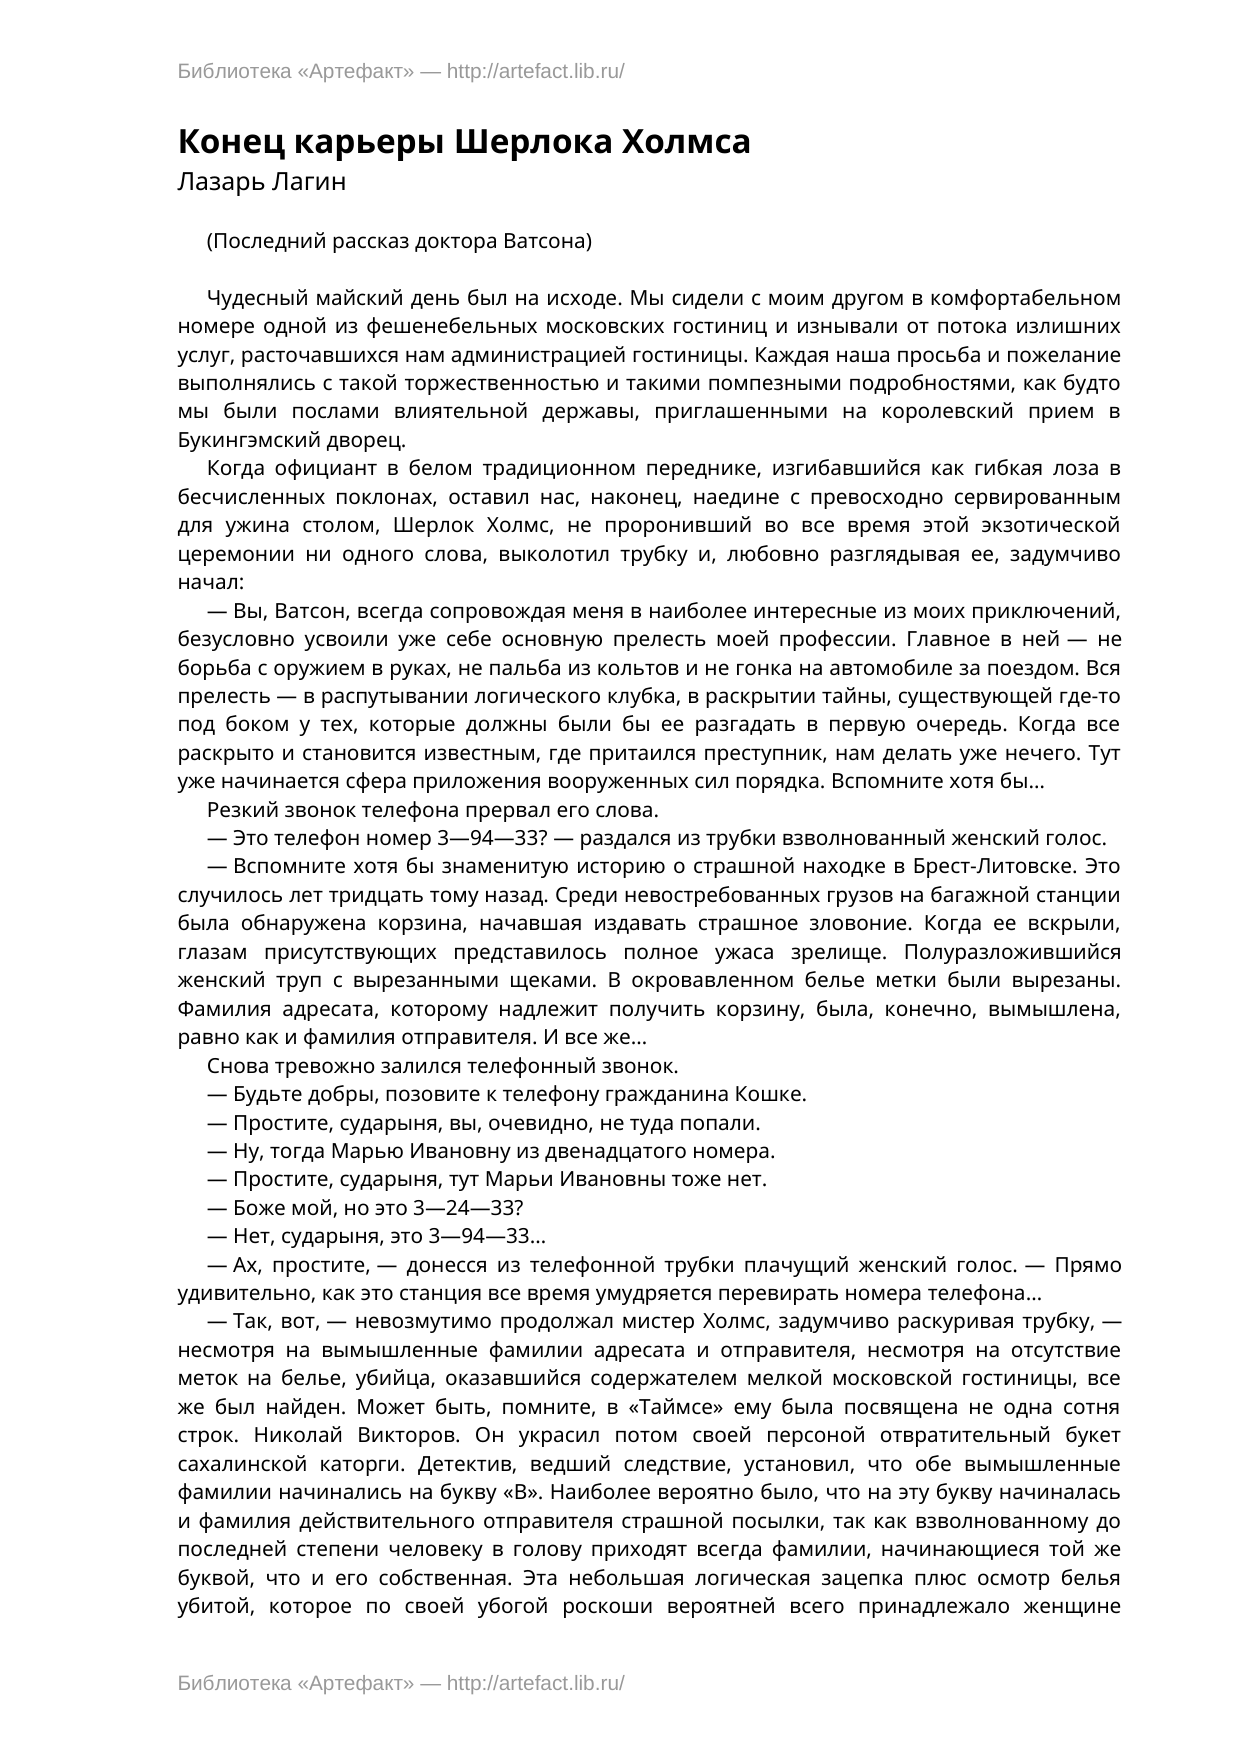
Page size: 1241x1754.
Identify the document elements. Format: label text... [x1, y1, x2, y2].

text — Нет, сударыня, это 3—94—33… [177, 1221, 1122, 1250]
text Снова тревожно залился телефонный звонок. [177, 1051, 1122, 1079]
text — Вы, Ватсон, всегда сопровождая меня в наиболее интересные из моих приключений, безусловно усвоили уже себе основную прелесть моей профессии. Главное в ней — не борьба с оружием в руках, не пальба из кольтов и не гонка на автомобиле за поездом. Вся прелесть — в распутывании логического клубка, в раскрытии тайны, существующей где-то под боком у тех, которые должны были бы ее разгадать в первую очередь. Когда все раскрыто и становится известным, где притаился преступник, нам делать уже нечего. Тут уже начинается сфера приложения вооруженных сил порядка. Вспомните хотя бы… [177, 596, 1122, 795]
text — Ах, простите, — донесся из телефонной трубки плачущий женский голос. — Прямо удивительно, как это станция все время умудряется перевирать номера телефона… [177, 1250, 1122, 1307]
text — Простите, сударыня, вы, очевидно, не туда попали. [177, 1108, 1122, 1136]
text Чудесный майский день был на исходе. Мы сидели с моим другом в комфортабельном номере одной из фешенебельных московских гостиниц и изнывали от потока излишних услуг, расточавшихся нам администрацией гостиницы. Каждая наша просьба и пожелание выполнялись с такой торжественностью и такими помпезными подробностями, как будто мы были послами влиятельной державы, приглашенными на королевский прием в Букингэмский дворец. [177, 283, 1122, 453]
text — Это телефон номер 3—94—33? — раздался из трубки взволнованный женский голос. [177, 823, 1122, 852]
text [177, 1307, 1122, 1619]
text — Боже мой, но это 3—24—33? [177, 1193, 1122, 1221]
subtitle Конец карьеры Шерлока Холмса [177, 118, 1122, 163]
text — Будьте добры, позовите к телефону гражданина Кошке. [177, 1079, 1122, 1108]
text Резкий звонок телефона прервал его слова. [177, 795, 1122, 823]
text — Простите, сударыня, тут Марьи Ивановны тоже нет. [177, 1164, 1122, 1193]
subtitle (Последний рассказ доктора Ватсона) [177, 226, 1122, 254]
text Лазарь Лагин [177, 163, 1122, 198]
text Когда официант в белом традиционном переднике, изгибавшийся как гибкая лоза в бесчисленных поклонах, оставил нас, наконец, наедине с превосходно сервированным для ужина столом, Шерлок Холмс, не проронивший во все время этой экзотической церемонии ни одного слова, выколотил трубку и, любовно разглядывая ее, задумчиво начал: [177, 453, 1122, 596]
text — Вспомните хотя бы знаменитую историю о страшной находке в Брест-Литовске. Это случилось лет тридцать тому назад. Среди невостребованных грузов на багажной станции была обнаружена корзина, начавшая издавать страшное зловоние. Когда ее вскрыли, глазам присутствующих представилось полное ужаса зрелище. Полуразложившийся женский труп с вырезанными щеками. В окровавленном белье метки были вырезаны. Фамилия адресата, которому надлежит получить корзину, была, конечно, вымышлена, равно как и фамилия отправителя. И все же… [177, 852, 1122, 1051]
text — Ну, тогда Марью Ивановну из двенадцатого номера. [177, 1136, 1122, 1164]
